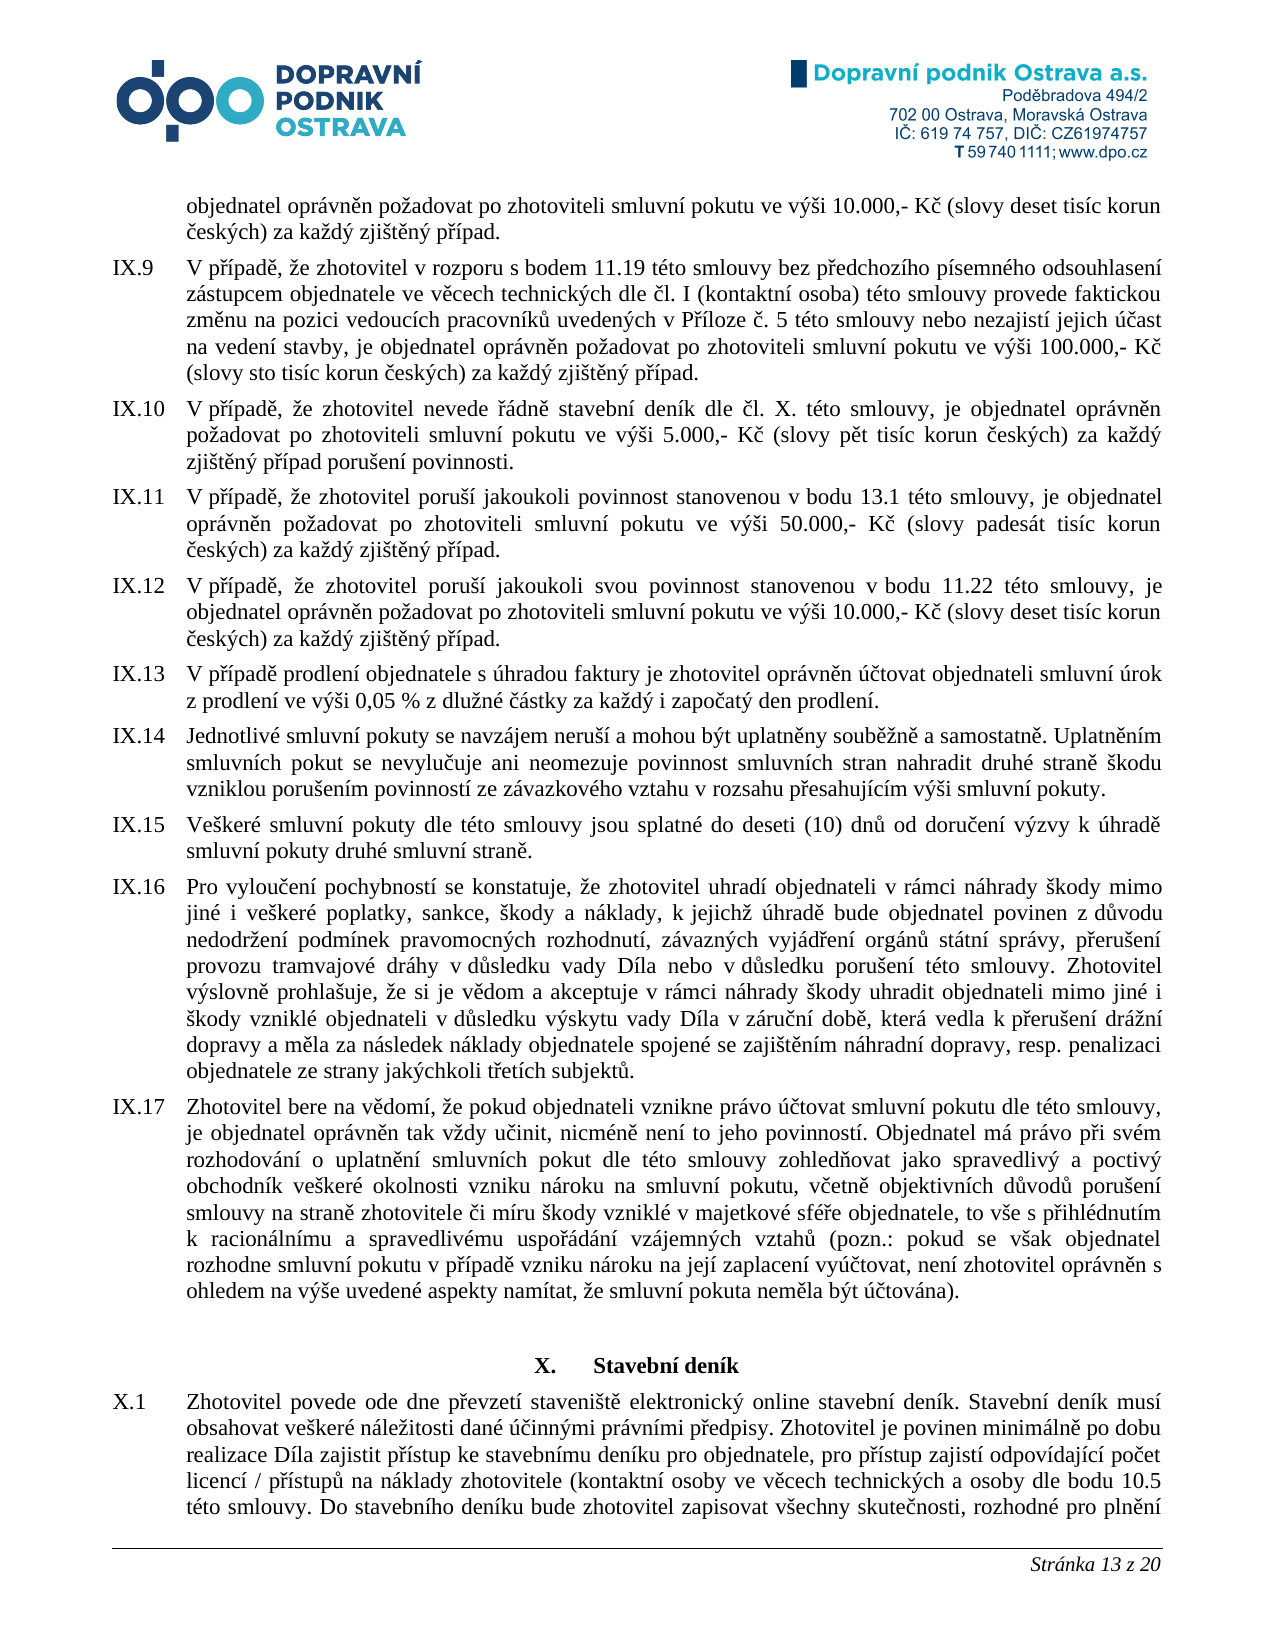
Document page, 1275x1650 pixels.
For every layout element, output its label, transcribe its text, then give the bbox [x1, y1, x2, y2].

picture [116, 60, 423, 142]
list V případě, že zhotovitel poruší jakoukoli svou povinnost stanovenou v bodu 11.22 této smlouvy, je objednatel oprávněn požadovat po zhotoviteli smluvní pokutu ve výši 10.000,- Kč (slovy deset tisíc korun českých) za každý zjištěný případ. [112, 572, 1163, 651]
list V případě, že zhotovitel poruší jakoukoli povinnost stanovenou v bodu 13.1 této smlouvy, je objednatel oprávněn požadovat po zhotoviteli smluvní pokutu ve výši 50.000,- Kč (slovy padesát tisíc korun českých) za každý zjištěný případ. [112, 483, 1163, 562]
list Stavební deník [112, 1352, 1161, 1378]
list V případě, že zhotovitel nevede řádně stavební deník dle čl. X. této smlouvy, je objednatel oprávněn požadovat po zhotoviteli smluvní pokutu ve výši 5.000,- Kč (slovy pět tisíc korun českých) za každý zjištěný případ porušení povinnosti. [112, 395, 1163, 474]
list Veškeré smluvní pokuty dle této smlouvy jsou splatné do deseti (10) dnů od doručení výzvy k úhradě smluvní pokuty druhé smluvní straně. [112, 811, 1163, 863]
list Jednotlivé smluvní pokuty se navzájem neruší a mohou být uplatněny souběžně a samostatně. Uplatněním smluvních pokut se nevylučuje ani neomezuje povinnost smluvních stran nahradit druhé straně škodu vzniklou porušením povinností ze závazkového vztahu v rozsahu přesahujícím výši smluvní pokuty. [112, 722, 1163, 801]
list Zhotovitel bere na vědomí, že pokud objednateli vznikne právo účtovat smluvní pokutu dle této smlouvy, je objednatel oprávněn tak vždy učinit, nicméně není to jeho povinností. Objednatel má právo při svém rozhodování o uplatnění smluvních pokut dle této smlouvy zohledňovat jako spravedlivý a poctivý obchodník veškeré okolnosti vzniku nároku na smluvní pokutu, včetně objektivních důvodů porušení smlouvy na straně zhotovitele či míru škody vzniklé v majetkové sféře objednatele, to vše s přihlédnutím k racionálnímu a spravedlivému uspořádání vzájemných vztahů (pozn.: pokud se však objednatel rozhodne smluvní pokutu v případě vzniku nároku na její zaplacení vyúčtovat, není zhotovitel oprávněn s ohledem na výše uvedené aspekty namítat, že smluvní pokuta neměla být účtována). [112, 1093, 1163, 1304]
picture [791, 60, 1147, 161]
list Pro vyloučení pochybností se konstatuje, že zhotovitel uhradí objednateli v rámci náhrady škody mimo jiné i veškeré poplatky, sankce, škody a náklady, k jejichž úhradě bude objednatel povinen z důvodu nedodržení podmínek pravomocných rozhodnutí, závazných vyjádření orgánů státní správy, přerušení provozu tramvajové dráhy v důsledku vady Díla nebo v důsledku porušení této smlouvy. Zhotovitel výslovně prohlašuje, že si je vědom a akceptuje v rámci náhrady škody uhradit objednateli mimo jiné i škody vzniklé objednateli v důsledku výskytu vady Díla v záruční době, která vedla k přerušení drážní dopravy a měla za následek náklady objednatele spojené se zajištěním náhradní dopravy, resp. penalizaci objednatele ze strany jakýchkoli třetích subjektů. [112, 873, 1163, 1084]
list V případě prodlení objednatele s úhradou faktury je zhotovitel oprávněn účtovat objednateli smluvní úrok z prodlení ve výši 0,05 % z dlužné částky za každý i započatý den prodlení. [112, 660, 1163, 713]
list V případě, že zhotovitel v rozporu s bodem 11.19 této smlouvy bez předchozího písemného odsouhlasení zástupcem objednatele ve věcech technických dle čl. I (kontaktní osoba) této smlouvy provede faktickou změnu na pozici vedoucích pracovníků uvedených v Příloze č. 5 této smlouvy nebo nezajistí jejich účast na vedení stavby, je objednatel oprávněn požadovat po zhotoviteli smluvní pokutu ve výši 100.000,- Kč (slovy sto tisíc korun českých) za každý zjištěný případ. [112, 254, 1163, 386]
